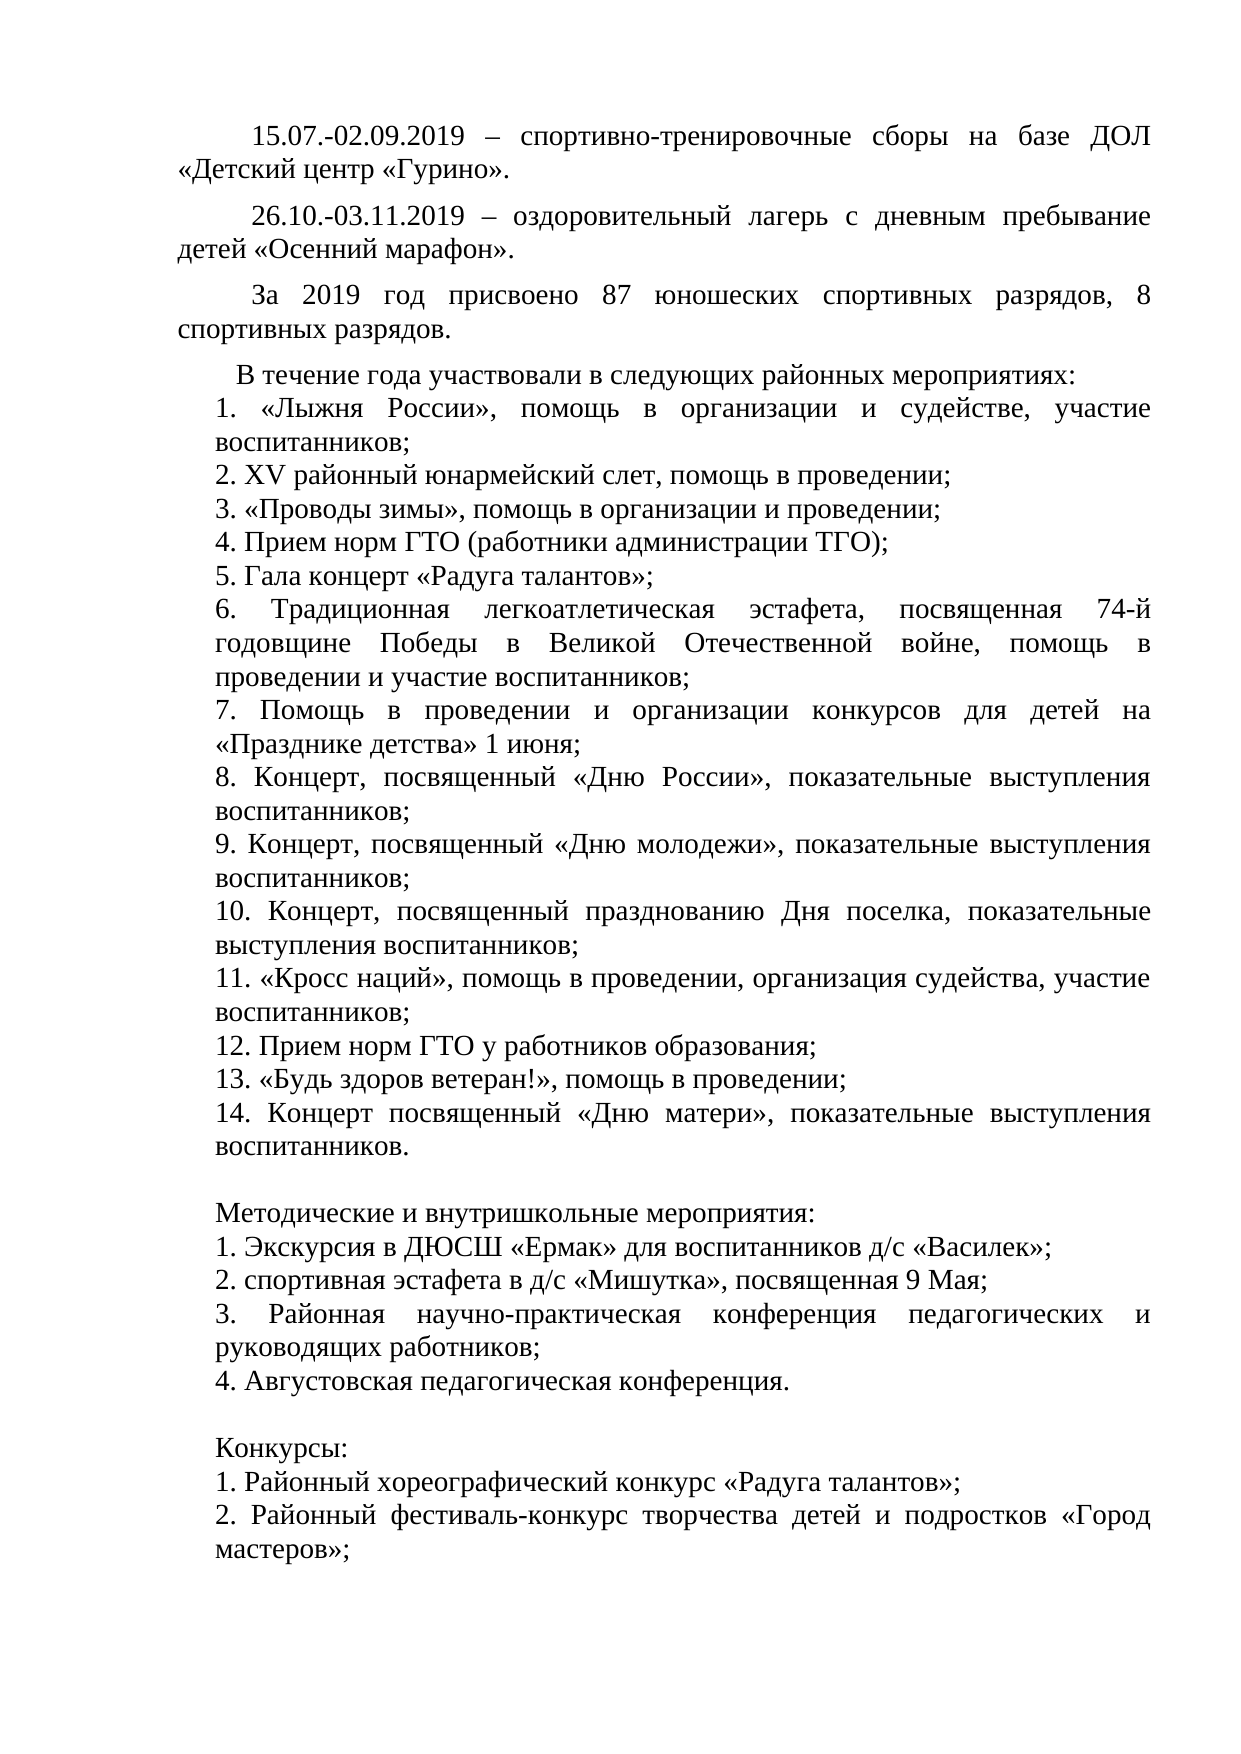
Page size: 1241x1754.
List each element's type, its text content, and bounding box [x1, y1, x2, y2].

list 3. «Проводы зимы», помощь в организации и проведении; [215, 491, 1152, 524]
text В течение года участвовали в следующих районных мероприятиях: [177, 357, 1152, 390]
list 5. Гала концерт «Радуга талантов»; [215, 558, 1152, 592]
list 1. «Лыжня России», помощь в организации и судействе, участие воспитанников; [215, 390, 1152, 457]
list 12. Прием норм ГТО у работников образования; [215, 1028, 1152, 1061]
list 2. XV районный юнармейский слет, помощь в проведении; [215, 457, 1152, 491]
list 9. Концерт, посвященный «Дню молодежи», показательные выступления воспитанников; [215, 826, 1152, 893]
text 26.10.-03.11.2019 – оздоровительный лагерь с дневным пребывание детей «Осенний марафон». [177, 198, 1152, 265]
text За 2019 год присвоено 87 юношеских спортивных разрядов, 8 спортивных разрядов. [177, 277, 1152, 344]
list 1. Районный хореографический конкурс «Радуга талантов»; [215, 1464, 1152, 1497]
list 10. Концерт, посвященный празднованию Дня поселка, показательные выступления воспитанников; [215, 893, 1152, 961]
list 7. Помощь в проведении и организации конкурсов для детей на «Празднике детства» 1 июня; [215, 692, 1152, 759]
list 4. Августовская педагогическая конференция. [215, 1363, 1152, 1397]
list 11. «Кросс наций», помощь в проведении, организация судейства, участие воспитанников; [215, 961, 1152, 1028]
list 8. Концерт, посвященный «Дню России», показательные выступления воспитанников; [215, 759, 1152, 826]
list 14. Концерт посвященный «Дню матери», показательные выступления воспитанников. [215, 1095, 1152, 1162]
text 15.07.-02.09.2019 – спортивно-тренировочные сборы на базе ДОЛ «Детский центр «Гурино». [177, 118, 1152, 185]
list 13. «Будь здоров ветеран!», помощь в проведении; [215, 1061, 1152, 1095]
list 4. Прием норм ГТО (работники администрации ТГО); [215, 524, 1152, 558]
list Конкурсы: [215, 1430, 1152, 1464]
list 2. спортивная эстафета в д/с «Мишутка», посвященная 9 Мая; [215, 1262, 1152, 1296]
list 6. Традиционная легкоатлетическая эстафета, посвященная 74-й годовщине Победы в Великой Отечественной войне, помощь в проведении и участие воспитанников; [215, 592, 1152, 692]
list 1. Экскурсия в ДЮСШ «Ермак» для воспитанников д/с «Василек»; [215, 1229, 1152, 1262]
list 3. Районная научно-практическая конференция педагогических и руководящих работников; [215, 1296, 1152, 1363]
list 2. Районный фестиваль-конкурс творчества детей и подростков «Город мастеров»; [215, 1497, 1152, 1564]
list Методические и внутришкольные мероприятия: [215, 1195, 1152, 1229]
